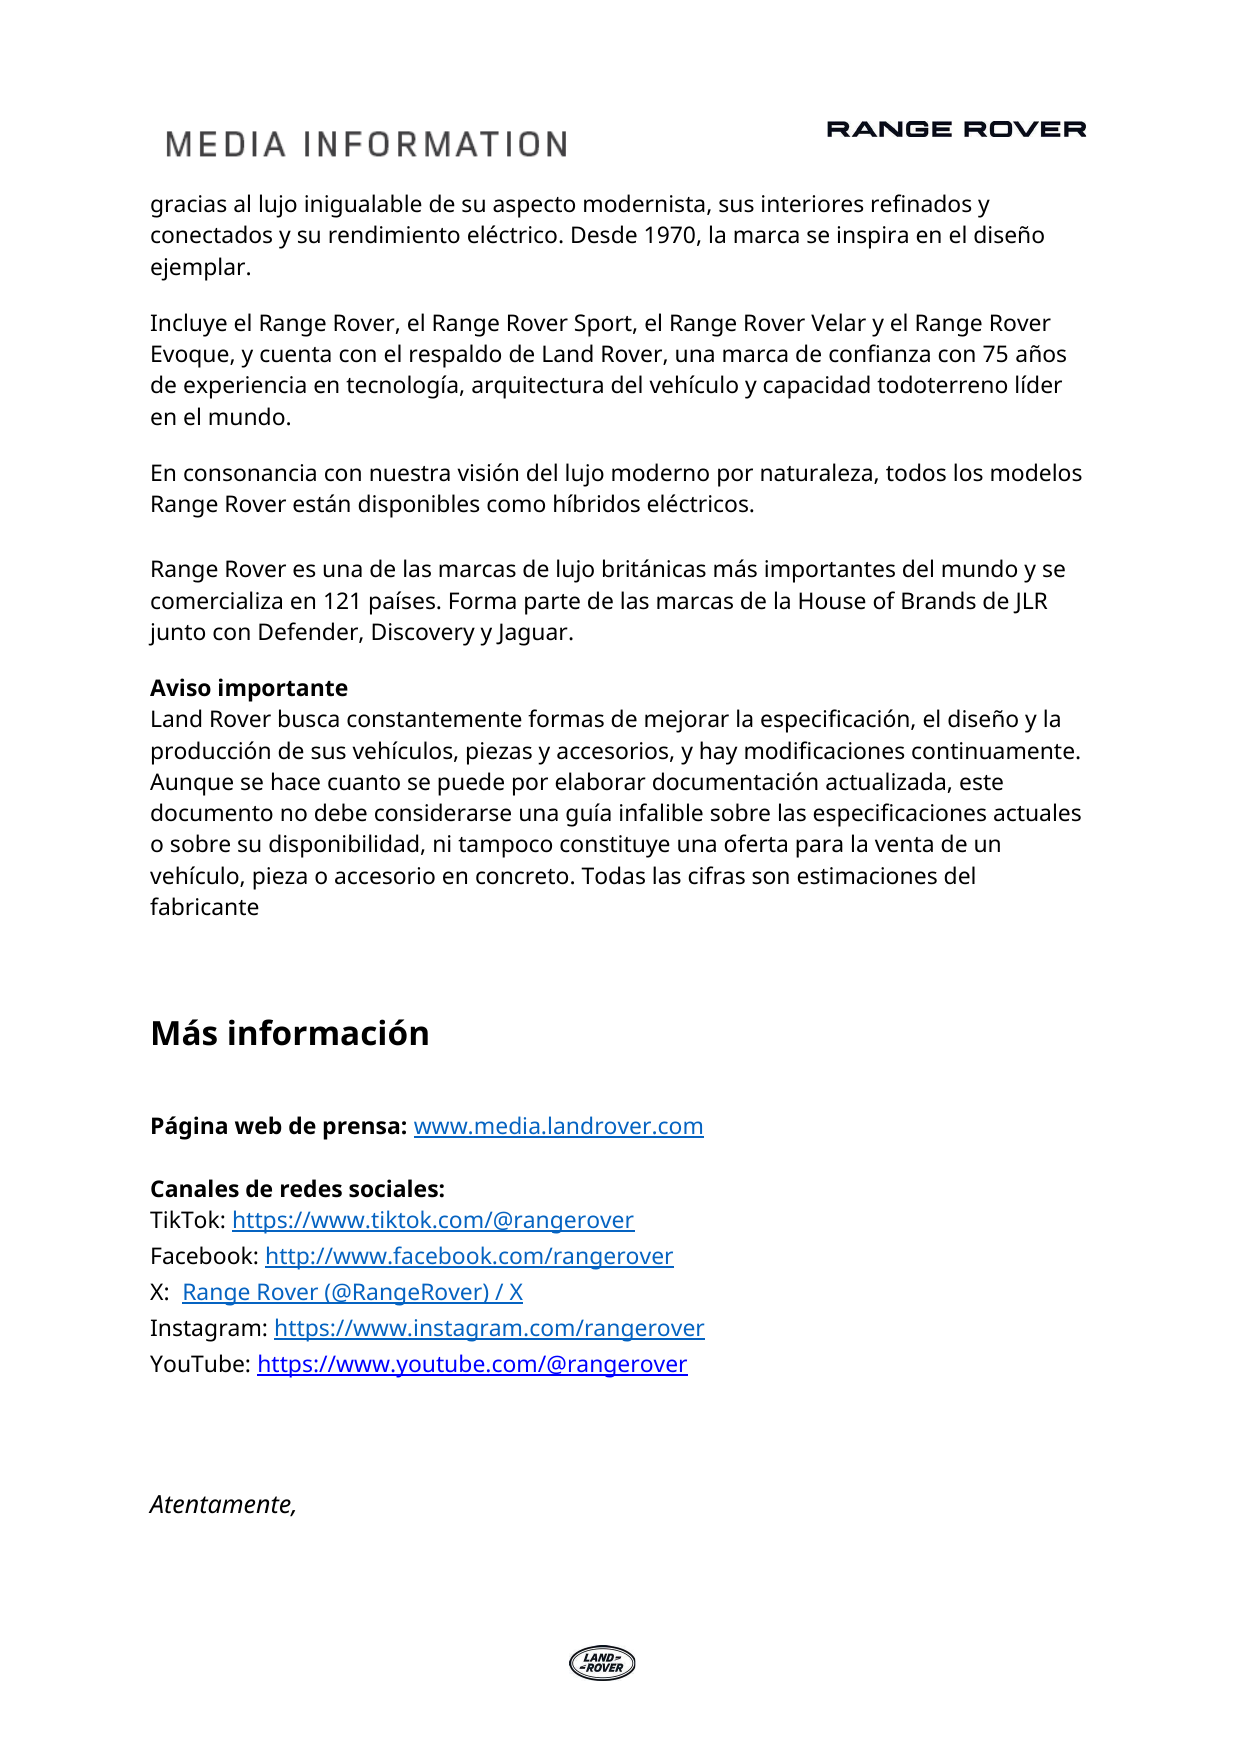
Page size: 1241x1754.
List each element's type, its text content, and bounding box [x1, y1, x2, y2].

text Instagram: https://www.instagram.com/rangerover [150, 1312, 1090, 1343]
text En consonancia con nuestra visión del lujo moderno por naturaleza, todos los modelos Range Rover están disponibles como híbridos eléctricos. Range Rover es una de las marcas de lujo británicas más importantes del mundo y se comercializa en 121 países. Forma parte de las marcas de la House of Brands de JLR junto con Defender, Discovery y Jaguar. [150, 457, 1090, 647]
picture [827, 121, 1087, 137]
text TikTok: https://www.tiktok.com/@rangerover [150, 1204, 1090, 1235]
text Incluye el Range Rover, el Range Rover Sport, el Range Rover Velar y el Range Rover Evoque, y cuenta con el respaldo de Land Rover, una marca de confianza con 75 años de experiencia en tecnología, arquitectura del vehículo y capacidad todoterreno líder en el mundo. [150, 307, 1090, 432]
text YouTube: https://www.youtube.com/@rangerover [150, 1348, 1090, 1379]
text X: Range Rover (@RangeRover) / X [150, 1276, 1090, 1307]
subtitle Más información [150, 1010, 1090, 1055]
text Aviso importante Land Rover busca constantemente formas de mejorar la especificación, el diseño y la producción de sus vehículos, piezas y accesorios, y hay modificaciones continuamente. Aunque se hace cuanto se puede por elaborar documentación actualizada, este documento no debe considerarse una guía infalible sobre las especificaciones actuales o sobre su disponibilidad, ni tampoco constituye una oferta para la venta de un vehículo, pieza o accesorio en concreto. Todas las cifras son estimaciones del fabricante [150, 672, 1090, 922]
picture [569, 1645, 636, 1681]
text Atentamente, [150, 1487, 1090, 1521]
text Canales de redes sociales: [150, 1172, 1090, 1204]
text Facebook: http://www.facebook.com/rangerover [150, 1240, 1090, 1271]
picture [150, 109, 588, 189]
text Página web de prensa: www.media.landrover.com [150, 1110, 1090, 1141]
